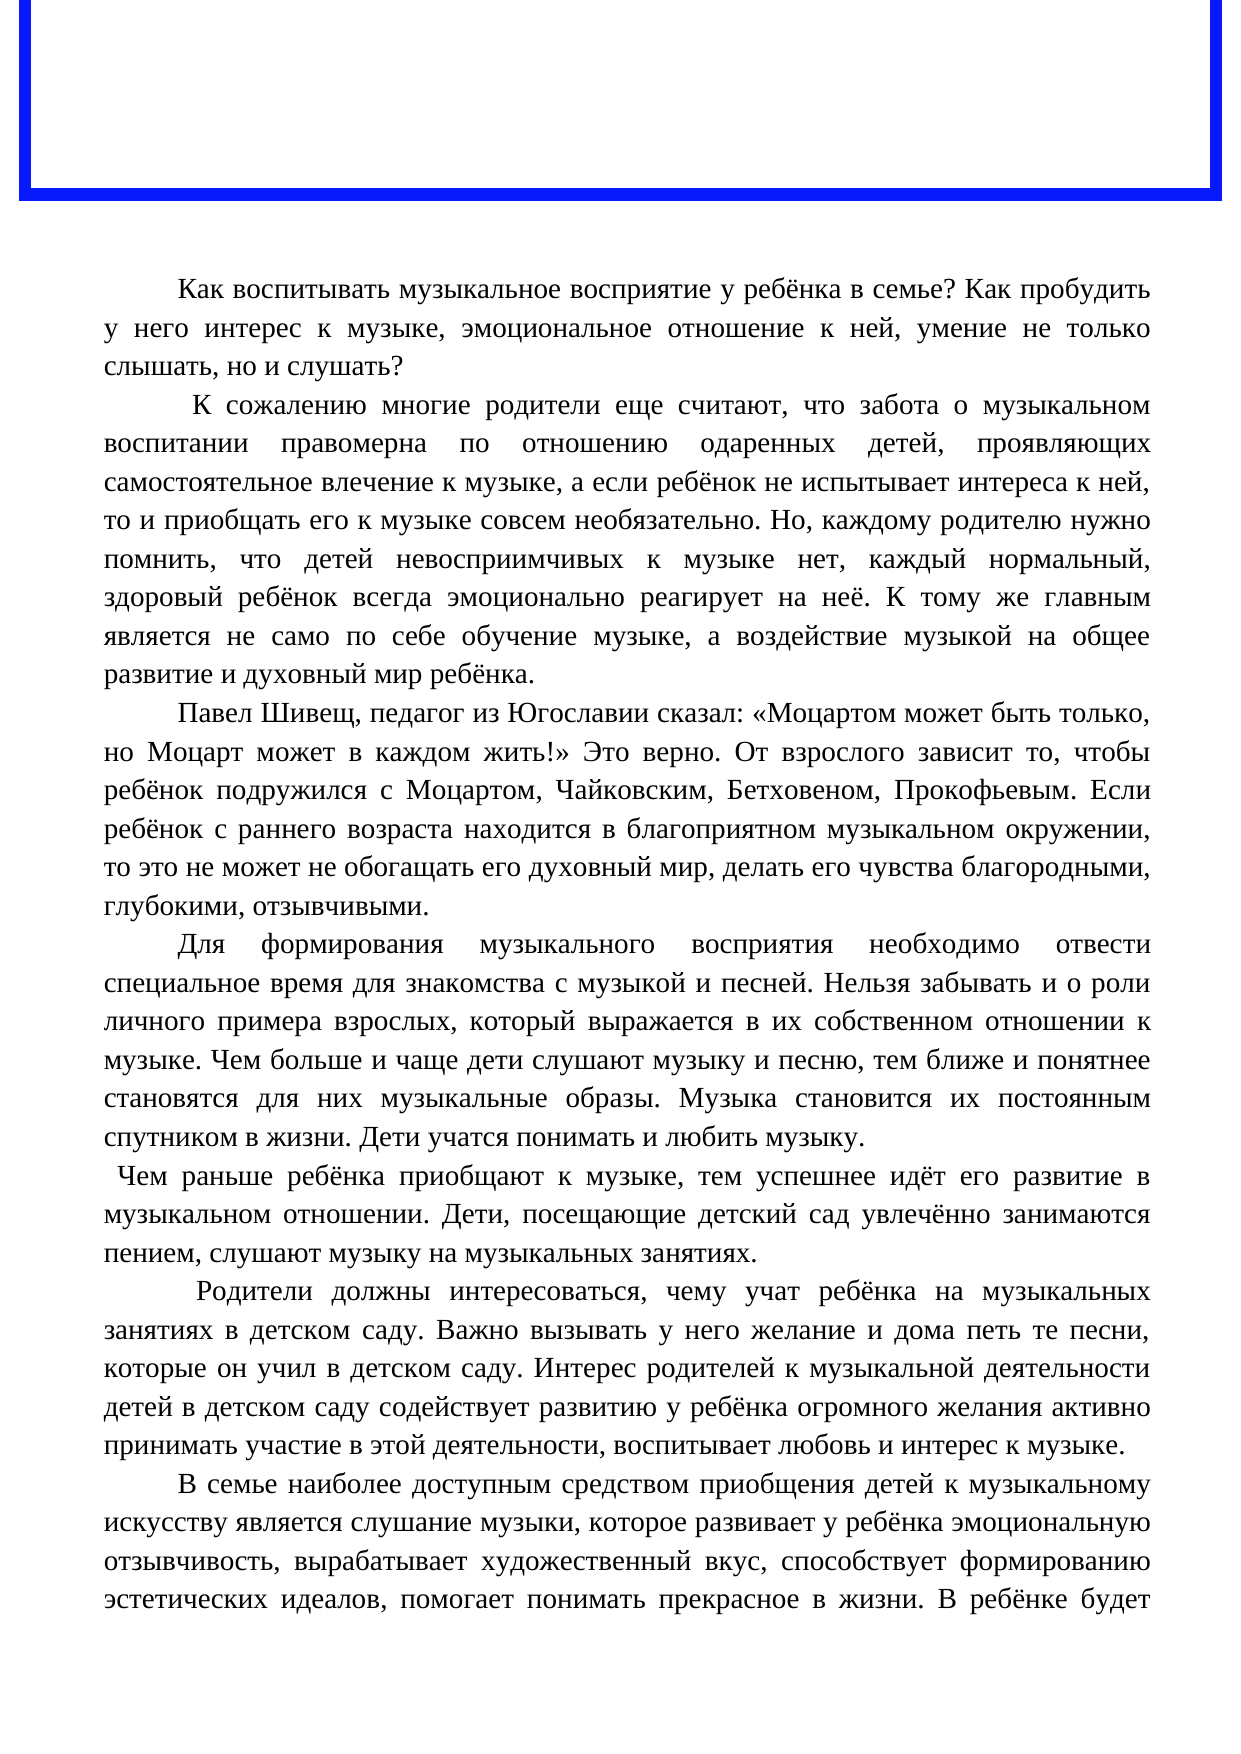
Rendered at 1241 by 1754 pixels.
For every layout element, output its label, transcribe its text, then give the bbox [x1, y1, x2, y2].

text Как воспитывать музыкальное восприятие у ребёнка в семье? Как пробудить у него интерес к музыке, эмоциональное отношение к ней, умение не только слышать, но и слушать? [103, 271, 1152, 382]
text К сожалению многие родители еще считают, что забота о музыкальном воспитании правомерна по отношению одаренных детей, проявляющих самостоятельное влечение к музыке, а если ребёнок не испытывает интереса к ней, то и приобщать его к музыке совсем необязательно. Но, каждому родителю нужно помнить, что детей невосприимчивых к музыке нет, каждый нормальный, здоровый ребёнок всегда эмоционально реагирует на неё. К тому же главным является не само по себе обучение музыке, а воздействие музыкой на общее развитие и духовный мир ребёнка. [103, 387, 1152, 690]
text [103, 1466, 1152, 1615]
text Для формирования музыкального восприятия необходимо отвести специальное время для знакомства с музыкой и песней. Нельзя забывать и о роли личного примера взрослых, который выражается в их собственном отношении к музыке. Чем больше и чаще дети слушают музыку и песню, тем ближе и понятнее становятся для них музыкальные образы. Музыка становится их постоянным спутником в жизни. Дети учатся понимать и любить музыку. [103, 926, 1152, 1153]
text Родители должны интересоваться, чему учат ребёнка на музыкальных занятиях в детском саду. Важно вызывать у него желание и дома петь те песни, которые он учил в детском саду. Интерес родителей к музыкальной деятельности детей в детском саду содействует развитию у ребёнка огромного желания активно принимать участие в этой деятельности, воспитывает любовь и интерес к музыке. [103, 1273, 1152, 1461]
text Павел Шивещ, педагог из Югославии сказал: «Моцартом может быть только, но Моцарт может в каждом жить!» Это верно. От взрослого зависит то, чтобы ребёнок подружился с Моцартом, Чайковским, Бетховеном, Прокофьевым. Если ребёнок с раннего возраста находится в благоприятном музыкальном окружении, то это не может не обогащать его духовный мир, делать его чувства благородными, глубокими, отзывчивыми. [103, 695, 1152, 921]
text Чем раньше ребёнка приобщают к музыке, тем успешнее идёт его развитие в музыкальном отношении. Дети, посещающие детский сад увлечённо занимаются пением, слушают музыку на музыкальных занятиях. [103, 1158, 1152, 1268]
